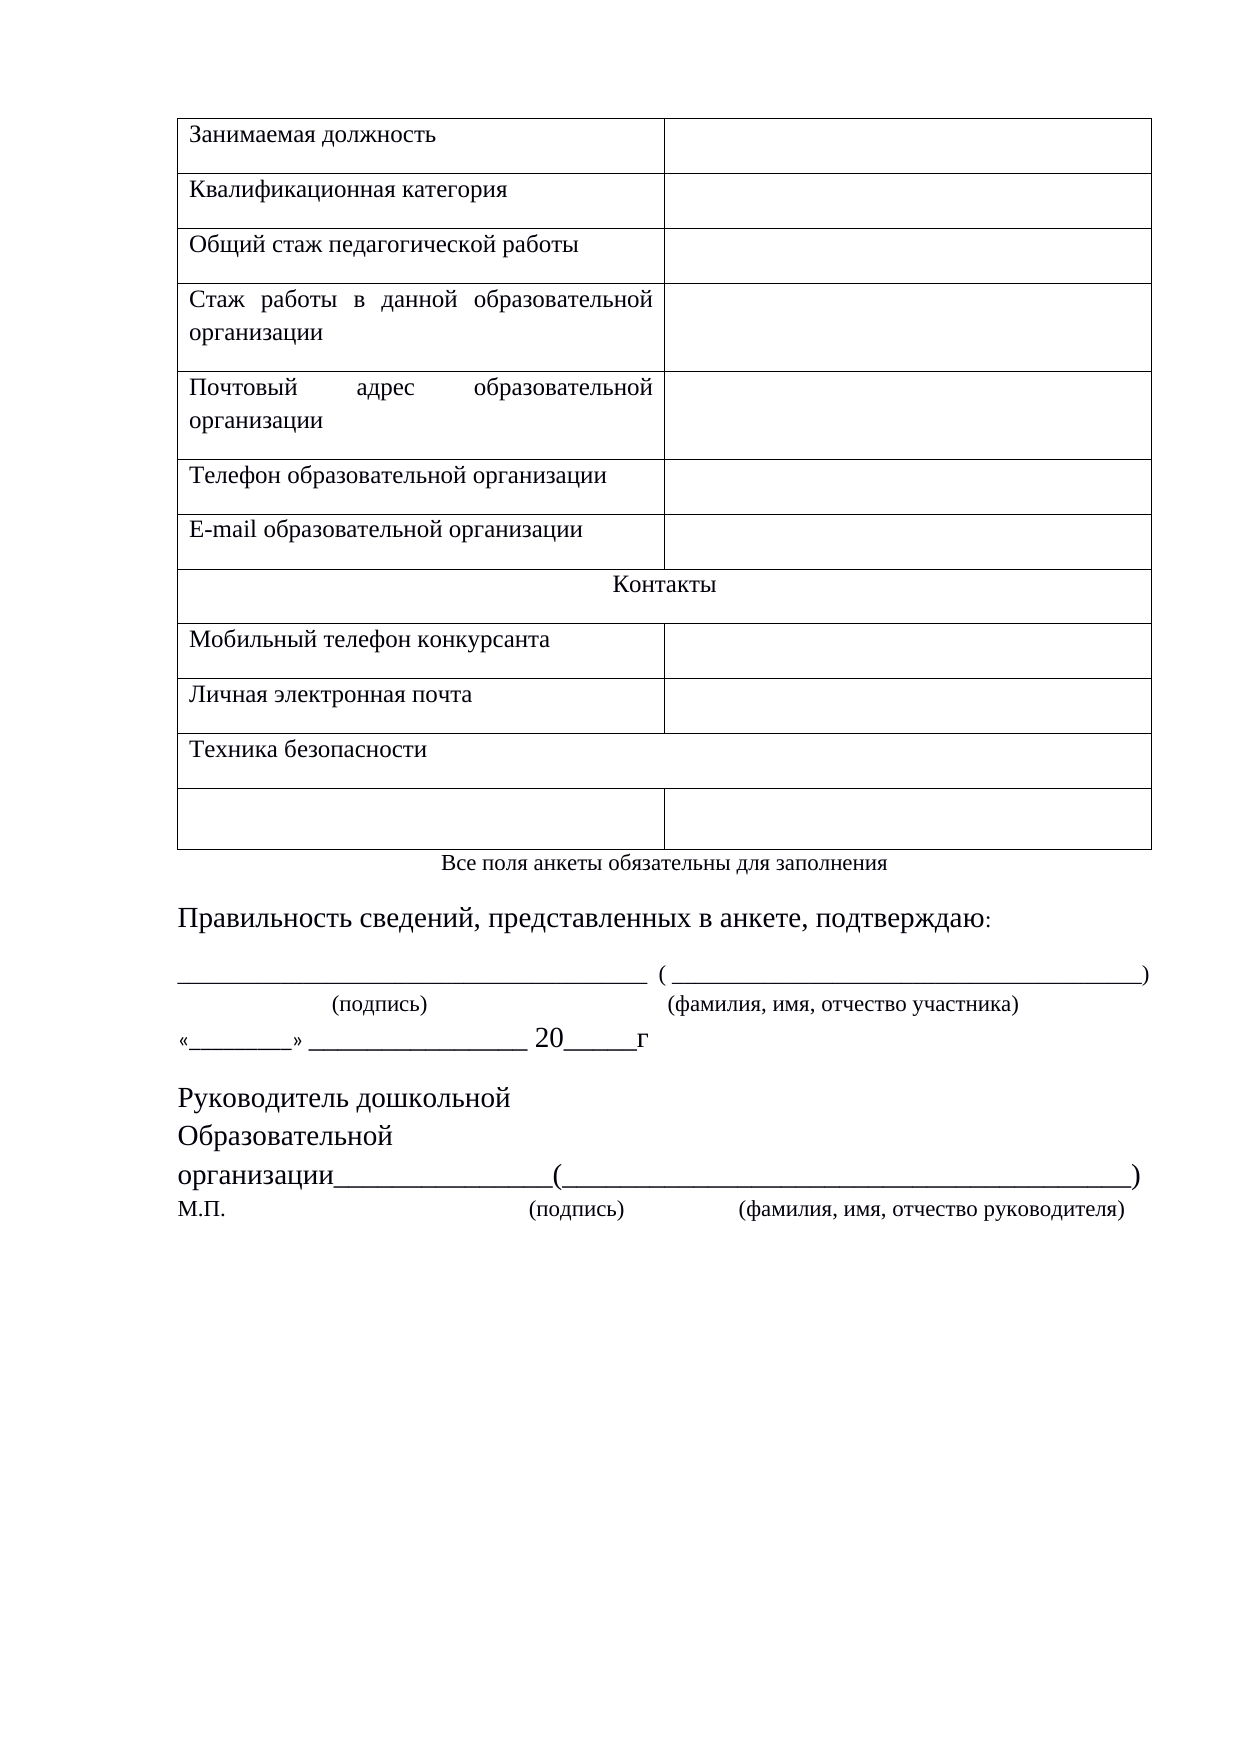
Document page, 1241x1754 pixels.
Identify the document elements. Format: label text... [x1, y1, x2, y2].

table_cell [665, 515, 1151, 568]
table_cell Занимаемая должность [178, 119, 664, 173]
table_cell Личная электронная почта [178, 679, 664, 733]
text _________________________________________ ( _________________________________________) [177, 960, 1152, 986]
table_cell [665, 372, 1151, 459]
text М.П. (подпись) (фамилия, имя, отчество руководителя) [177, 1195, 1152, 1222]
table_cell Общий стаж педагогической работы [178, 229, 664, 283]
table_cell [665, 624, 1151, 678]
table_cell [665, 284, 1151, 371]
text Правильность сведений, представленных в анкете, подтверждаю: [177, 901, 1152, 934]
table_cell Мобильный телефон конкурсанта [178, 624, 664, 678]
table_cell [665, 460, 1151, 513]
text Все поля анкеты обязательны для заполнения [177, 850, 1152, 876]
table_cell [665, 119, 1151, 173]
table_cell Квалификационная категория [178, 174, 664, 228]
table_cell Стаж работы в данной образовательной организации [178, 284, 664, 371]
text «_________» _______________ 20_____г [177, 1020, 1152, 1054]
text Руководитель дошкольной [177, 1080, 1152, 1113]
table_cell [665, 789, 1151, 848]
table_cell Телефон образовательной организации [178, 460, 664, 513]
text Образовательной организации_______________(_______________________________________) [177, 1118, 1152, 1190]
table_cell [665, 229, 1151, 283]
text (подпись) (фамилия, имя, отчество участника) [177, 990, 1152, 1016]
table_cell Контакты [178, 570, 1151, 623]
table_cell Техника безопасности [178, 734, 1151, 788]
table_cell [665, 174, 1151, 228]
table_cell [178, 789, 664, 848]
table_cell E-mail образовательной организации [178, 515, 664, 568]
table_cell Почтовый адрес образовательной организации [178, 372, 664, 459]
table_cell [665, 679, 1151, 733]
